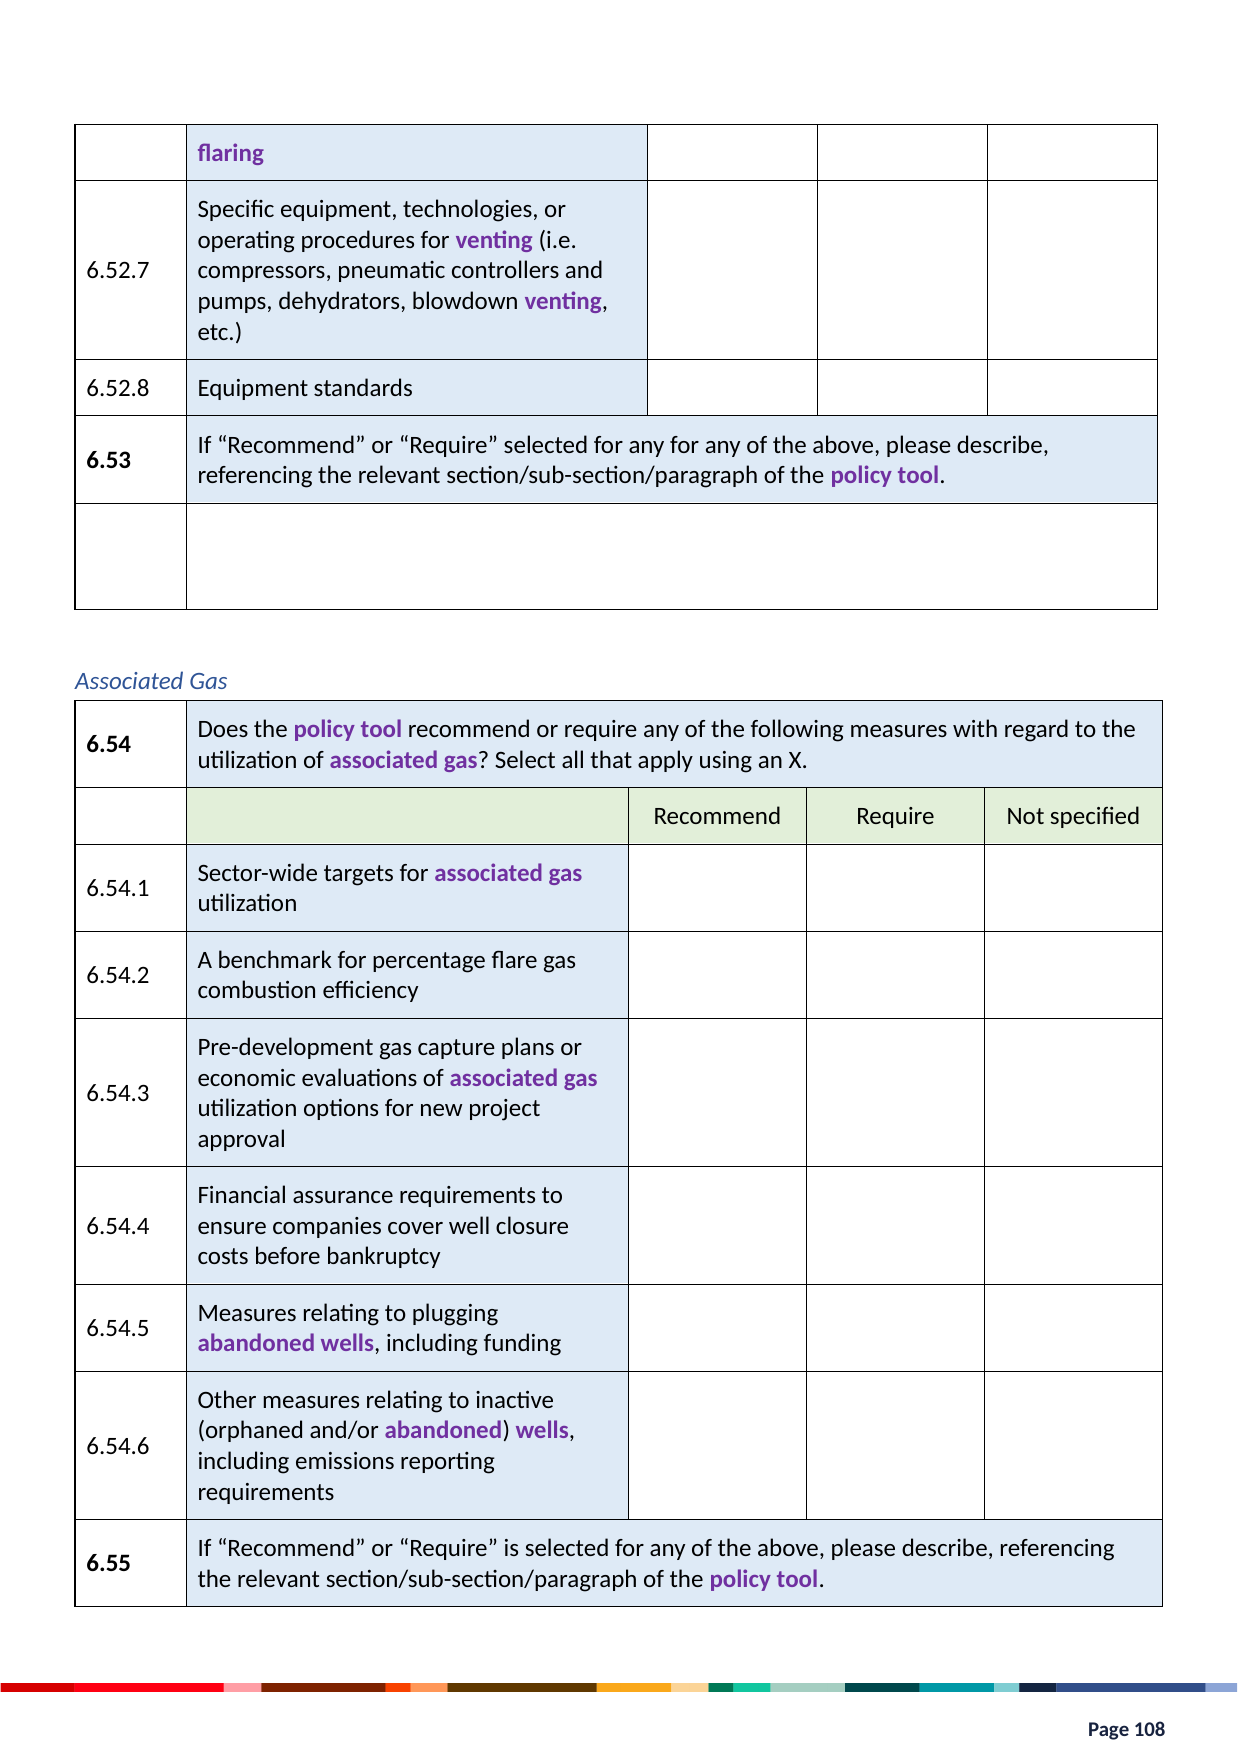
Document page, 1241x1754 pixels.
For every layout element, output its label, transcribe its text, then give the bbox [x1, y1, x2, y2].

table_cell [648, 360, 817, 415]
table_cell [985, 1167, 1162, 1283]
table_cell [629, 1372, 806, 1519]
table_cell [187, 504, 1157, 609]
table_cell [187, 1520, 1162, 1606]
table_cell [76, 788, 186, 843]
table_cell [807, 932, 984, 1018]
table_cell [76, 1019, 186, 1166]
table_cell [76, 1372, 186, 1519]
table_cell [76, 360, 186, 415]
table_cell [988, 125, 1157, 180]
subtitle Associated Gas [75, 665, 1165, 696]
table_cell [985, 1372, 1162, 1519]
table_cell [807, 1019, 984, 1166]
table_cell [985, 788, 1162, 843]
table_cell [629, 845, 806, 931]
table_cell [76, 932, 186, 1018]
picture [0, 1683, 1236, 1692]
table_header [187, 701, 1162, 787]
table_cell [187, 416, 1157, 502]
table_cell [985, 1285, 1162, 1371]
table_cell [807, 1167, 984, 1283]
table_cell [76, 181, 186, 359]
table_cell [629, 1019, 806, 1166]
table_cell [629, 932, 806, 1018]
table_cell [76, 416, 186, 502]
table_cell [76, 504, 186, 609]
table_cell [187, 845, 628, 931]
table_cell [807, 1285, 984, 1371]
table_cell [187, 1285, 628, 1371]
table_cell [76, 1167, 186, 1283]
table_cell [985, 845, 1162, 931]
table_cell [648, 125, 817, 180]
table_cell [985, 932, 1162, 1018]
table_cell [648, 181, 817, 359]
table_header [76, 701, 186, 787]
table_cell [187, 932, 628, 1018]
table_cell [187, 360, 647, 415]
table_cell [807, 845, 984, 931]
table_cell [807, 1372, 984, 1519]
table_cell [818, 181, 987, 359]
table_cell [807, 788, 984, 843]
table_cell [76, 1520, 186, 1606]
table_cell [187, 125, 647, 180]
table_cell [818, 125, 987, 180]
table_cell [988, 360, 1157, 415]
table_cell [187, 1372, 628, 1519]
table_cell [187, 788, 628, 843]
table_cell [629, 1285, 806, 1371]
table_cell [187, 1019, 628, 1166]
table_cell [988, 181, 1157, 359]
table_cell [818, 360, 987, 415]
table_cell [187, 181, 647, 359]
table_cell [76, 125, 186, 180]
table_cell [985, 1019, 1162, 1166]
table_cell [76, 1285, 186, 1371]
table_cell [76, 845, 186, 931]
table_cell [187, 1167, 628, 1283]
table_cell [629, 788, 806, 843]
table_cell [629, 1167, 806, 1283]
